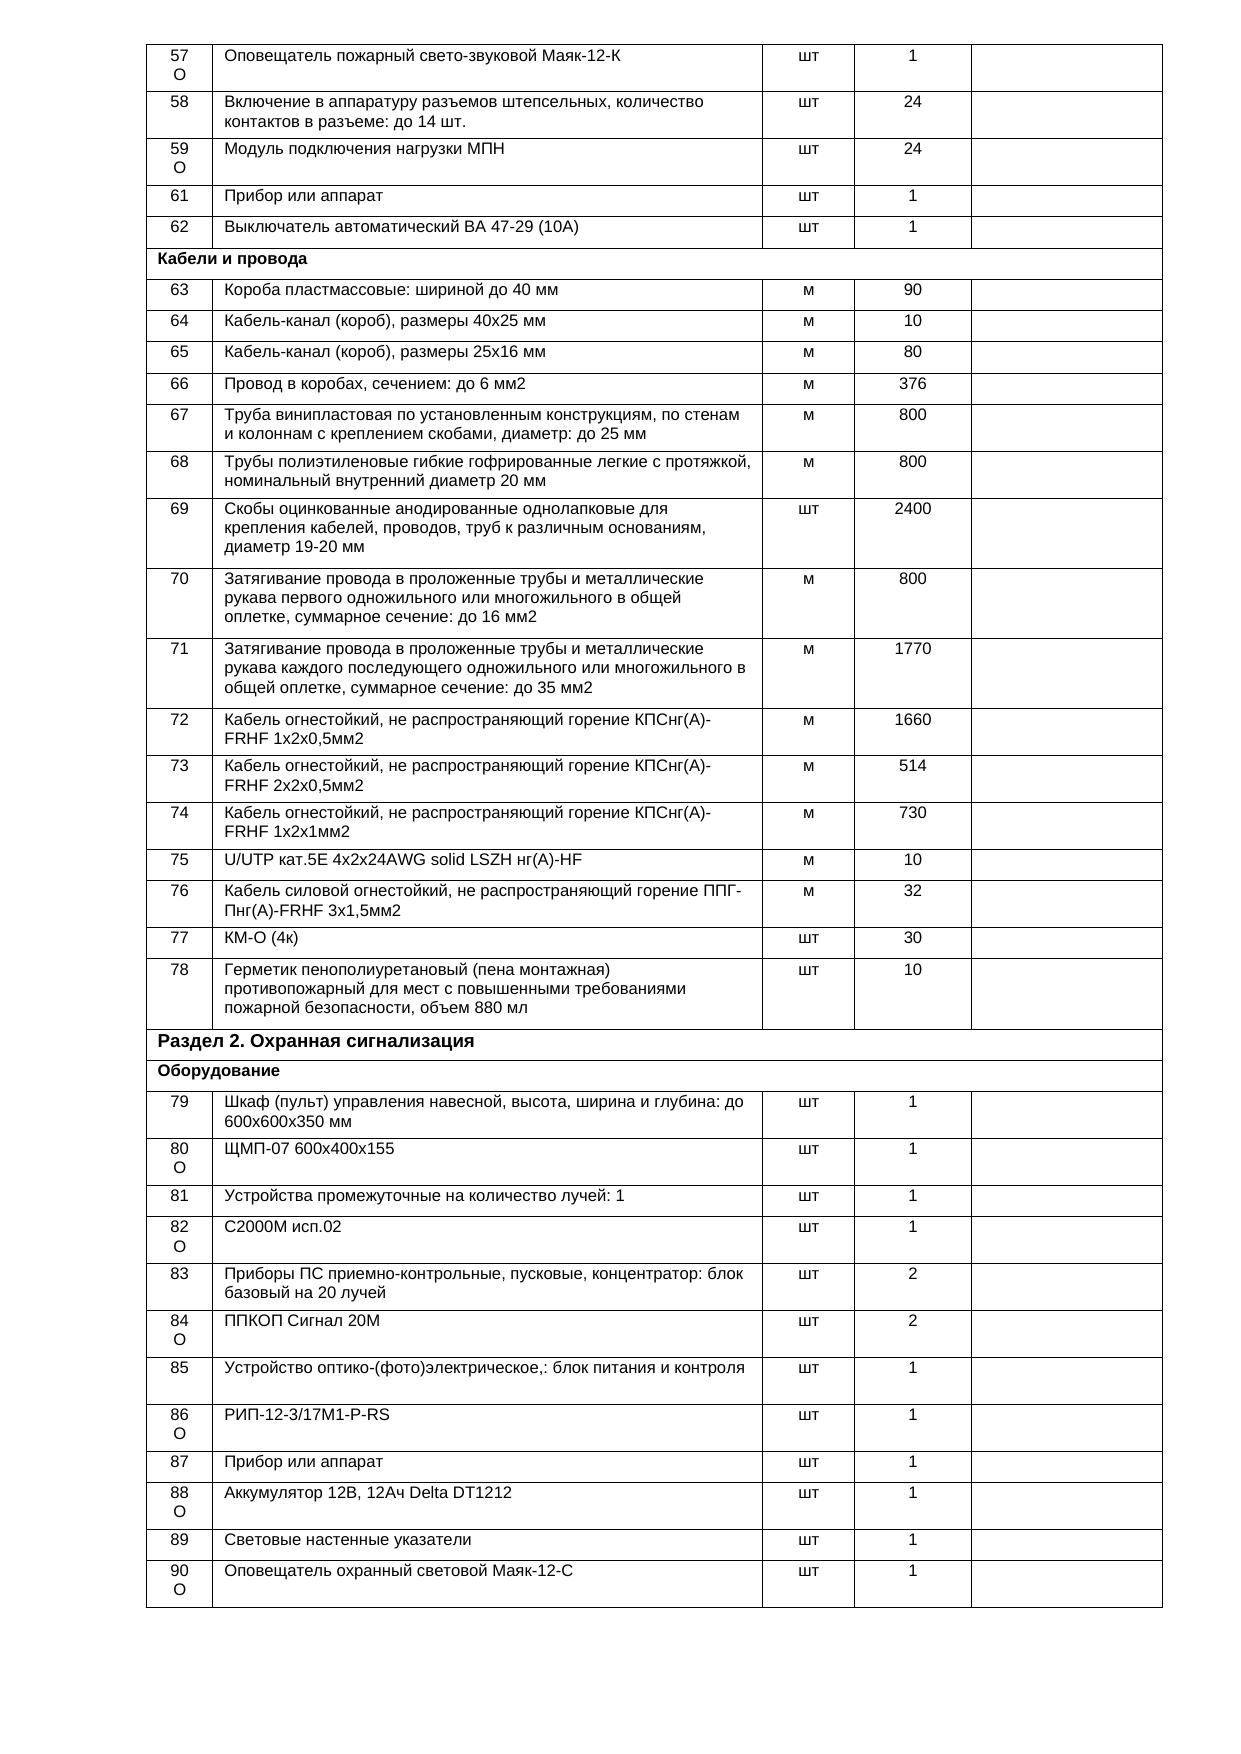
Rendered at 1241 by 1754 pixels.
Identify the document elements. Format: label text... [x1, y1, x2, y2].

table_cell [972, 1530, 1162, 1560]
table_cell м [763, 709, 854, 755]
table_cell 84 О [147, 1311, 212, 1357]
table_cell С2000М исп.02 [213, 1217, 762, 1263]
table_cell U/UTP кат.5E 4х2х24AWG solid LSZH нг(А)-HF [213, 850, 762, 880]
table_cell [972, 92, 1162, 138]
table_cell Герметик пенополиуретановый (пена монтажная) противопожарный для мест с повышенными требованиями пожарной безопасности, объем 880 мл [213, 959, 762, 1029]
table_cell Кабель-канал (короб), размеры 40х25 мм [213, 311, 762, 341]
table_cell шт [763, 1561, 854, 1607]
table_cell 2400 [855, 499, 971, 568]
table_cell [972, 217, 1162, 247]
table_cell 1 [855, 1561, 971, 1607]
table_cell 78 [147, 959, 212, 1029]
table_cell шт [763, 1311, 854, 1357]
table_cell 1 [855, 1530, 971, 1560]
table_cell 59 О [147, 139, 212, 185]
table_cell м [763, 452, 854, 497]
table_cell Кабель силовой огнестойкий, не распространяющий горение ППГ-Пнг(А)-FRHF 3х1,5мм2 [213, 881, 762, 927]
table_cell шт [763, 1405, 854, 1451]
table_cell шт [763, 1483, 854, 1529]
table_cell 10 [855, 311, 971, 341]
table_cell Трубы полиэтиленовые гибкие гофрированные легкие с протяжкой, номинальный внутренний диаметр 20 мм [213, 452, 762, 497]
table_cell [972, 709, 1162, 755]
table_cell 1 [855, 1139, 971, 1185]
table_cell м [763, 569, 854, 638]
table_cell [972, 186, 1162, 216]
table_cell [972, 1217, 1162, 1263]
table_cell шт [763, 92, 854, 138]
table_cell 80 [855, 342, 971, 372]
table_cell м [763, 374, 854, 404]
table_cell [972, 928, 1162, 958]
table_cell 2 [855, 1311, 971, 1357]
table_cell Кабель огнестойкий, не распространяющий горение КПСнг(А)-FRHF 1х2х1мм2 [213, 803, 762, 849]
table_cell шт [763, 499, 854, 568]
table_cell 63 [147, 280, 212, 310]
table_cell шт [763, 139, 854, 185]
table_cell 62 [147, 217, 212, 247]
table_cell 80 О [147, 1139, 212, 1185]
table_cell 74 [147, 803, 212, 849]
table_cell шт [763, 959, 854, 1029]
table_cell [972, 45, 1162, 91]
table_cell 67 [147, 405, 212, 451]
table_cell 90 О [147, 1561, 212, 1607]
table_cell шт [763, 1264, 854, 1310]
table_cell [972, 1405, 1162, 1451]
table_cell 1 [855, 1186, 971, 1216]
table_cell 376 [855, 374, 971, 404]
table_cell 800 [855, 405, 971, 451]
table_cell Световые настенные указатели [213, 1530, 762, 1560]
table_cell Аккумулятор 12В, 12Ач Delta DT1212 [213, 1483, 762, 1529]
table_cell [972, 1186, 1162, 1216]
table_cell Затягивание провода в проложенные трубы и металлические рукава первого одножильного или многожильного в общей оплетке, суммарное сечение: до 16 мм2 [213, 569, 762, 638]
table_cell 71 [147, 639, 212, 708]
table_cell 10 [855, 850, 971, 880]
table_cell м [763, 311, 854, 341]
table_cell 76 [147, 881, 212, 927]
table_cell Устройства промежуточные на количество лучей: 1 [213, 1186, 762, 1216]
table_cell 800 [855, 569, 971, 638]
table_cell 87 [147, 1452, 212, 1482]
table_cell шт [763, 1358, 854, 1404]
table_cell [972, 639, 1162, 708]
table_cell Прибор или аппарат [213, 1452, 762, 1482]
table_cell шт [763, 1530, 854, 1560]
table_cell Оповещатель охранный световой Маяк-12-С [213, 1561, 762, 1607]
table_cell 70 [147, 569, 212, 638]
table_cell 1 [855, 1483, 971, 1529]
table_cell 1 [855, 217, 971, 247]
table_cell КМ-О (4к) [213, 928, 762, 958]
table_cell [972, 374, 1162, 404]
table_cell 514 [855, 756, 971, 802]
table_cell 32 [855, 881, 971, 927]
table_cell 58 [147, 92, 212, 138]
table_cell 61 [147, 186, 212, 216]
table_cell 81 [147, 1186, 212, 1216]
table_cell м [763, 850, 854, 880]
table_cell 2 [855, 1264, 971, 1310]
table_cell шт [763, 1217, 854, 1263]
table_cell 1 [855, 1358, 971, 1404]
table_cell 1660 [855, 709, 971, 755]
table_cell [972, 342, 1162, 372]
table_cell Труба винипластовая по установленным конструкциям, по стенам и колоннам с креплением скобами, диаметр: до 25 мм [213, 405, 762, 451]
table_cell 73 [147, 756, 212, 802]
table_cell м [763, 280, 854, 310]
table_cell 24 [855, 92, 971, 138]
table_cell 68 [147, 452, 212, 497]
table_cell Кабель огнестойкий, не распространяющий горение КПСнг(А)-FRHF 1х2х0,5мм2 [213, 709, 762, 755]
table_cell м [763, 803, 854, 849]
table_cell 1770 [855, 639, 971, 708]
table_cell м [763, 881, 854, 927]
table_cell Включение в аппаратуру разъемов штепсельных, количество контактов в разъеме: до 14 шт. [213, 92, 762, 138]
table_cell 64 [147, 311, 212, 341]
table_cell 730 [855, 803, 971, 849]
table_cell [972, 311, 1162, 341]
table_cell Оборудование [147, 1061, 1162, 1091]
table_cell [972, 756, 1162, 802]
table_cell [972, 1358, 1162, 1404]
table_cell шт [763, 186, 854, 216]
table_cell ППКОП Сигнал 20М [213, 1311, 762, 1357]
table_cell Оповещатель пожарный свето-звуковой Маяк-12-К [213, 45, 762, 91]
table_cell 89 [147, 1530, 212, 1560]
table_cell м [763, 342, 854, 372]
table_cell Устройство оптико-(фото)электрическое,: блок питания и контроля [213, 1358, 762, 1404]
table_cell м [763, 405, 854, 451]
table_cell [972, 1561, 1162, 1607]
table_cell м [763, 756, 854, 802]
table_cell 79 [147, 1092, 212, 1138]
table_cell Провод в коробах, сечением: до 6 мм2 [213, 374, 762, 404]
table_cell [972, 280, 1162, 310]
table_cell 75 [147, 850, 212, 880]
table_cell 83 [147, 1264, 212, 1310]
table_cell Кабель огнестойкий, не распространяющий горение КПСнг(А)-FRHF 2х2х0,5мм2 [213, 756, 762, 802]
table_cell 1 [855, 45, 971, 91]
table_cell ЩМП-07 600х400х155 [213, 1139, 762, 1185]
table_cell [972, 1483, 1162, 1529]
table_cell 66 [147, 374, 212, 404]
table_cell 88 О [147, 1483, 212, 1529]
table_cell 800 [855, 452, 971, 497]
table_cell [972, 959, 1162, 1029]
table_cell 72 [147, 709, 212, 755]
table_cell [972, 139, 1162, 185]
table_cell 1 [855, 186, 971, 216]
table_cell Прибор или аппарат [213, 186, 762, 216]
table_cell Модуль подключения нагрузки МПН [213, 139, 762, 185]
table_cell Выключатель автоматический ВА 47-29 (10А) [213, 217, 762, 247]
table_cell [972, 1264, 1162, 1310]
table_cell Раздел 2. Охранная сигнализация [147, 1030, 1162, 1060]
table_cell шт [763, 928, 854, 958]
table_cell [972, 405, 1162, 451]
table_cell Приборы ПС приемно-контрольные, пусковые, концентратор: блок базовый на 20 лучей [213, 1264, 762, 1310]
table_cell 57 О [147, 45, 212, 91]
table_cell 10 [855, 959, 971, 1029]
table_cell Шкаф (пульт) управления навесной, высота, ширина и глубина: до 600х600х350 мм [213, 1092, 762, 1138]
table_cell 65 [147, 342, 212, 372]
table_cell РИП-12-3/17М1-Р-RS [213, 1405, 762, 1451]
table_cell 1 [855, 1405, 971, 1451]
table_cell Короба пластмассовые: шириной до 40 мм [213, 280, 762, 310]
table_cell [972, 1139, 1162, 1185]
table_cell шт [763, 1092, 854, 1138]
table_cell 24 [855, 139, 971, 185]
table_cell Кабели и провода [147, 249, 1162, 279]
table_cell [972, 499, 1162, 568]
table_cell 69 [147, 499, 212, 568]
table_cell шт [763, 45, 854, 91]
table_cell [972, 881, 1162, 927]
table_cell 82 О [147, 1217, 212, 1263]
table_cell м [763, 639, 854, 708]
table_cell шт [763, 1139, 854, 1185]
table_cell 1 [855, 1217, 971, 1263]
table_cell Скобы оцинкованные анодированные однолапковые для крепления кабелей, проводов, труб к различным основаниям, диаметр 19-20 мм [213, 499, 762, 568]
table_cell 85 [147, 1358, 212, 1404]
table_cell шт [763, 217, 854, 247]
table_cell шт [763, 1186, 854, 1216]
table_cell 77 [147, 928, 212, 958]
table_cell [972, 1311, 1162, 1357]
table_cell 86 О [147, 1405, 212, 1451]
table_cell [972, 569, 1162, 638]
table_cell 1 [855, 1092, 971, 1138]
table_cell [972, 1092, 1162, 1138]
table_cell [972, 1452, 1162, 1482]
table_cell Затягивание провода в проложенные трубы и металлические рукава каждого последующего одножильного или многожильного в общей оплетке, суммарное сечение: до 35 мм2 [213, 639, 762, 708]
table_cell Кабель-канал (короб), размеры 25х16 мм [213, 342, 762, 372]
table_cell шт [763, 1452, 854, 1482]
table_cell [972, 452, 1162, 497]
table_cell 30 [855, 928, 971, 958]
table_cell 90 [855, 280, 971, 310]
table_cell 1 [855, 1452, 971, 1482]
table_cell [972, 850, 1162, 880]
table_cell [972, 803, 1162, 849]
